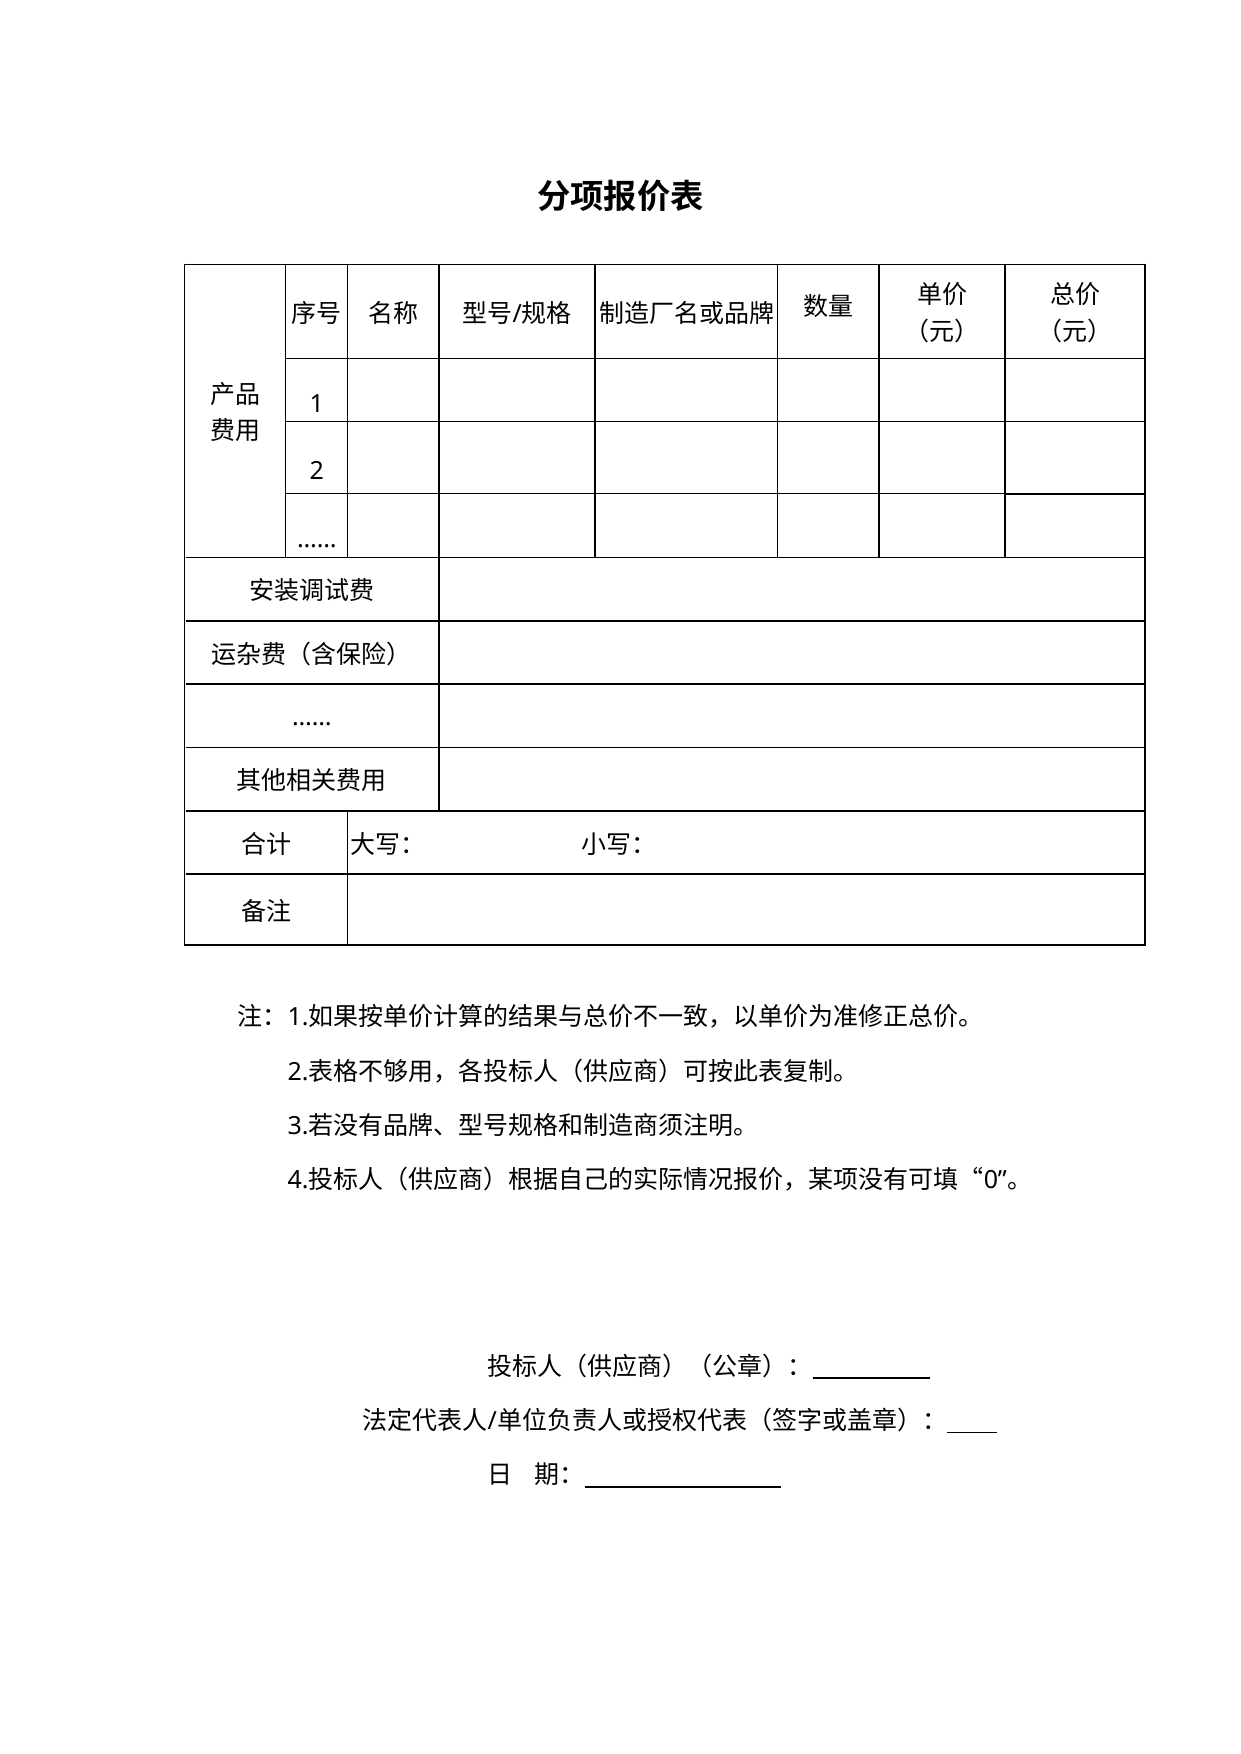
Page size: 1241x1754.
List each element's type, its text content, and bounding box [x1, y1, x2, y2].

table_cell [440, 748, 1144, 810]
table_cell [778, 359, 878, 421]
table_header 型号/规格 [440, 265, 594, 357]
table_cell [1006, 422, 1144, 493]
table_header 序号 [286, 265, 347, 357]
table_cell 大写： 小写： [348, 812, 1144, 873]
table_cell [596, 422, 777, 493]
table_cell [440, 422, 594, 493]
table_header 制造厂名或品牌 [596, 265, 777, 357]
table_cell [1006, 495, 1144, 557]
table_cell [440, 622, 1144, 683]
table_cell [880, 359, 1004, 421]
table_cell 运杂费（含保险） [185, 621, 438, 683]
table_cell [348, 875, 1144, 944]
text 4.投标人（供应商）根据自己的实际情况报价，某项没有可填“0”。 [187, 1160, 1053, 1196]
table_cell [778, 422, 878, 493]
text 日 期： [187, 1455, 1053, 1491]
table_cell [440, 494, 594, 557]
table_header 产品 费用 [185, 265, 285, 557]
table_cell 备注 [185, 874, 347, 944]
text 法定代表人/单位负责人或授权代表（签字或盖章）： [187, 1401, 1053, 1437]
table_header 总价 （元） [1006, 265, 1144, 357]
table_header 数量 [778, 265, 878, 357]
table_cell [348, 494, 438, 557]
table_cell 安装调试费 [185, 558, 438, 620]
table_cell [778, 494, 878, 557]
table_cell [880, 494, 1004, 557]
table_cell [348, 359, 438, 421]
table_cell [440, 359, 594, 421]
table_header 单价 （元） [880, 265, 1004, 357]
text 2.表格不够用，各投标人（供应商）可按此表复制。 [187, 1051, 1053, 1087]
table_cell [1006, 359, 1144, 421]
table_cell [440, 685, 1144, 747]
subtitle 分项报价表 [187, 162, 1053, 227]
table_cell …… [185, 684, 438, 747]
table_cell 1 [286, 359, 347, 421]
table_cell 其他相关费用 [185, 748, 438, 810]
text 投标人（供应商）（公章）： [187, 1346, 1053, 1382]
table_cell [880, 422, 1004, 493]
table_cell [596, 494, 777, 557]
table_cell 合计 [185, 811, 347, 873]
table_header 名称 [348, 265, 438, 357]
table_cell [348, 422, 438, 493]
text 3.若没有品牌、型号规格和制造商须注明。 [187, 1106, 1053, 1142]
text 注：1.如果按单价计算的结果与总价不一致，以单价为准修正总价。 [187, 997, 1053, 1033]
table_cell …… [286, 494, 347, 557]
table_cell [440, 558, 1144, 620]
table_cell 2 [286, 422, 347, 493]
table_cell [596, 359, 777, 421]
